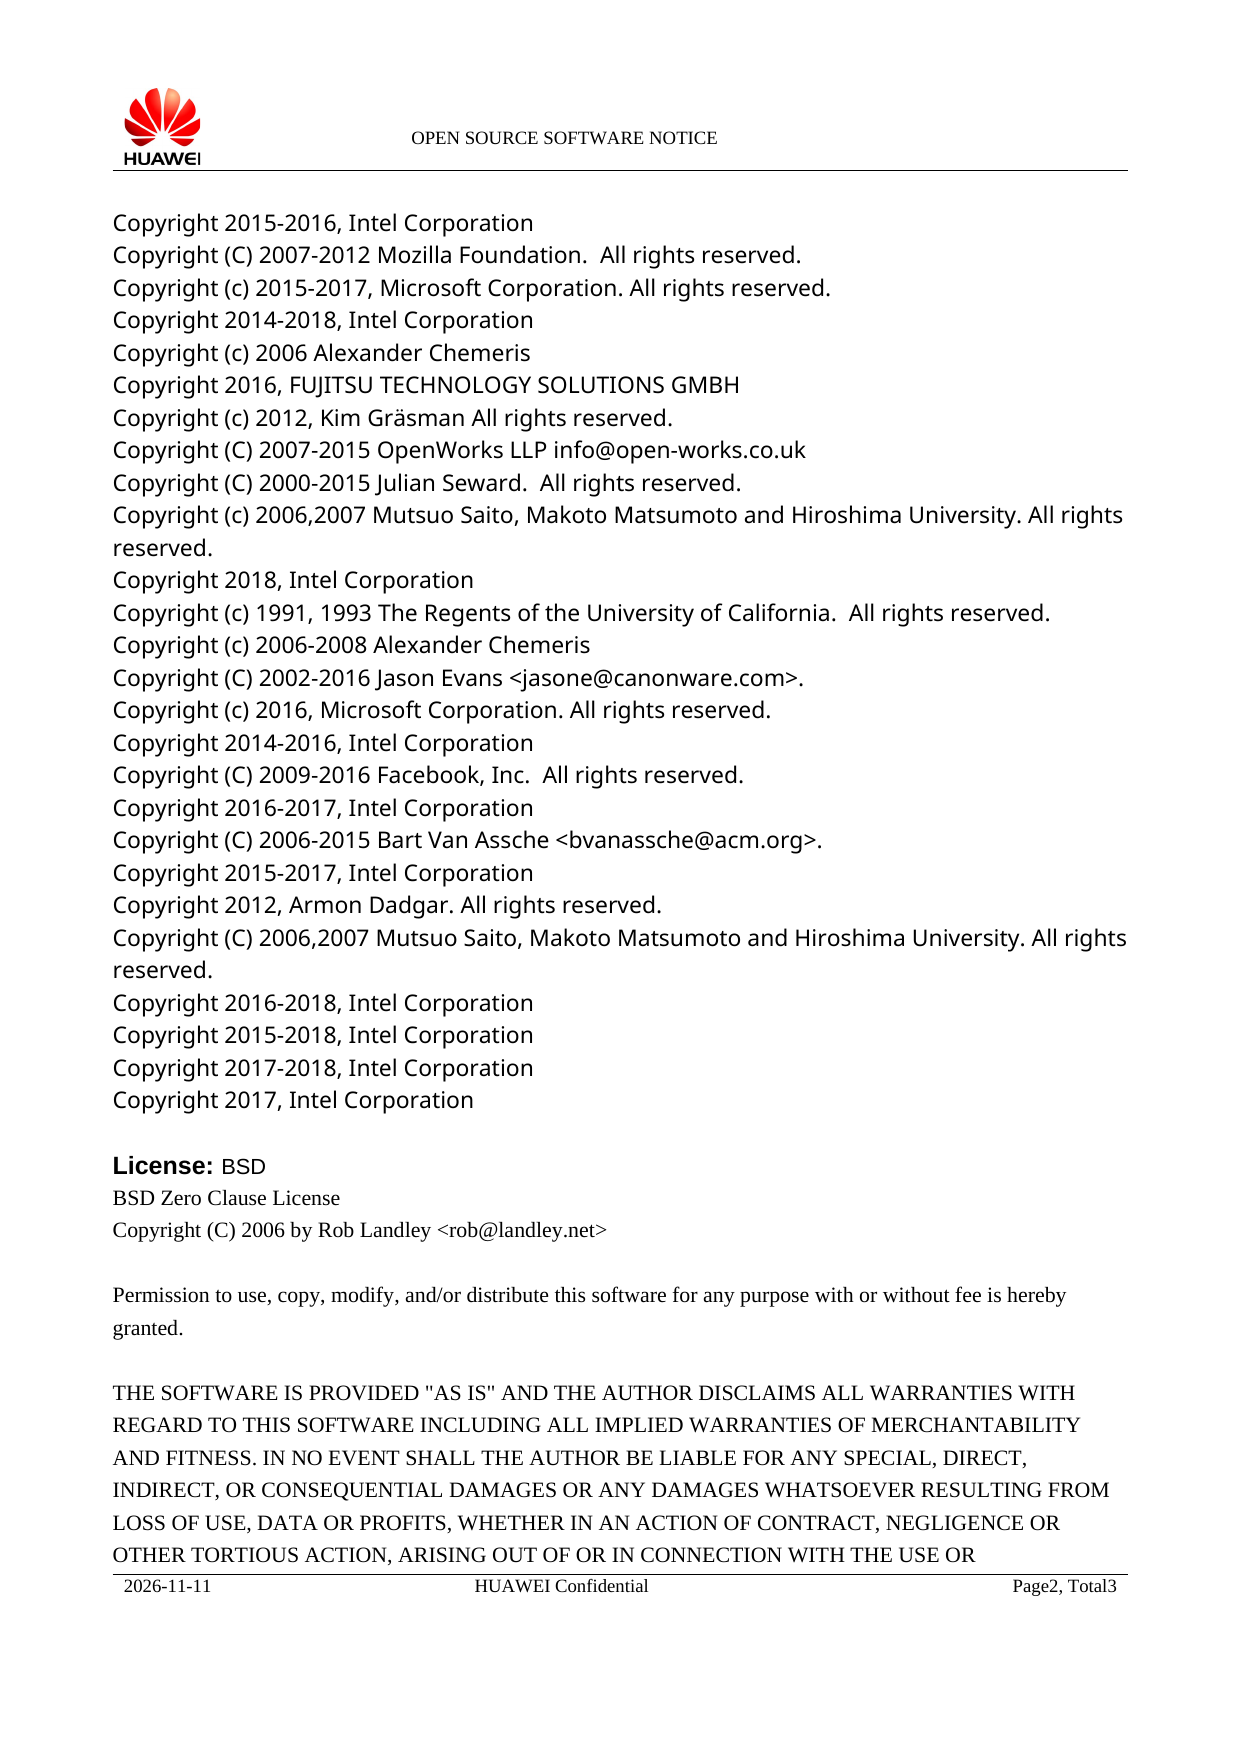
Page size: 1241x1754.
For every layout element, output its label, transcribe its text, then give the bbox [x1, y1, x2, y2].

picture [124, 88, 201, 165]
text License: BSD [112, 1149, 1128, 1181]
